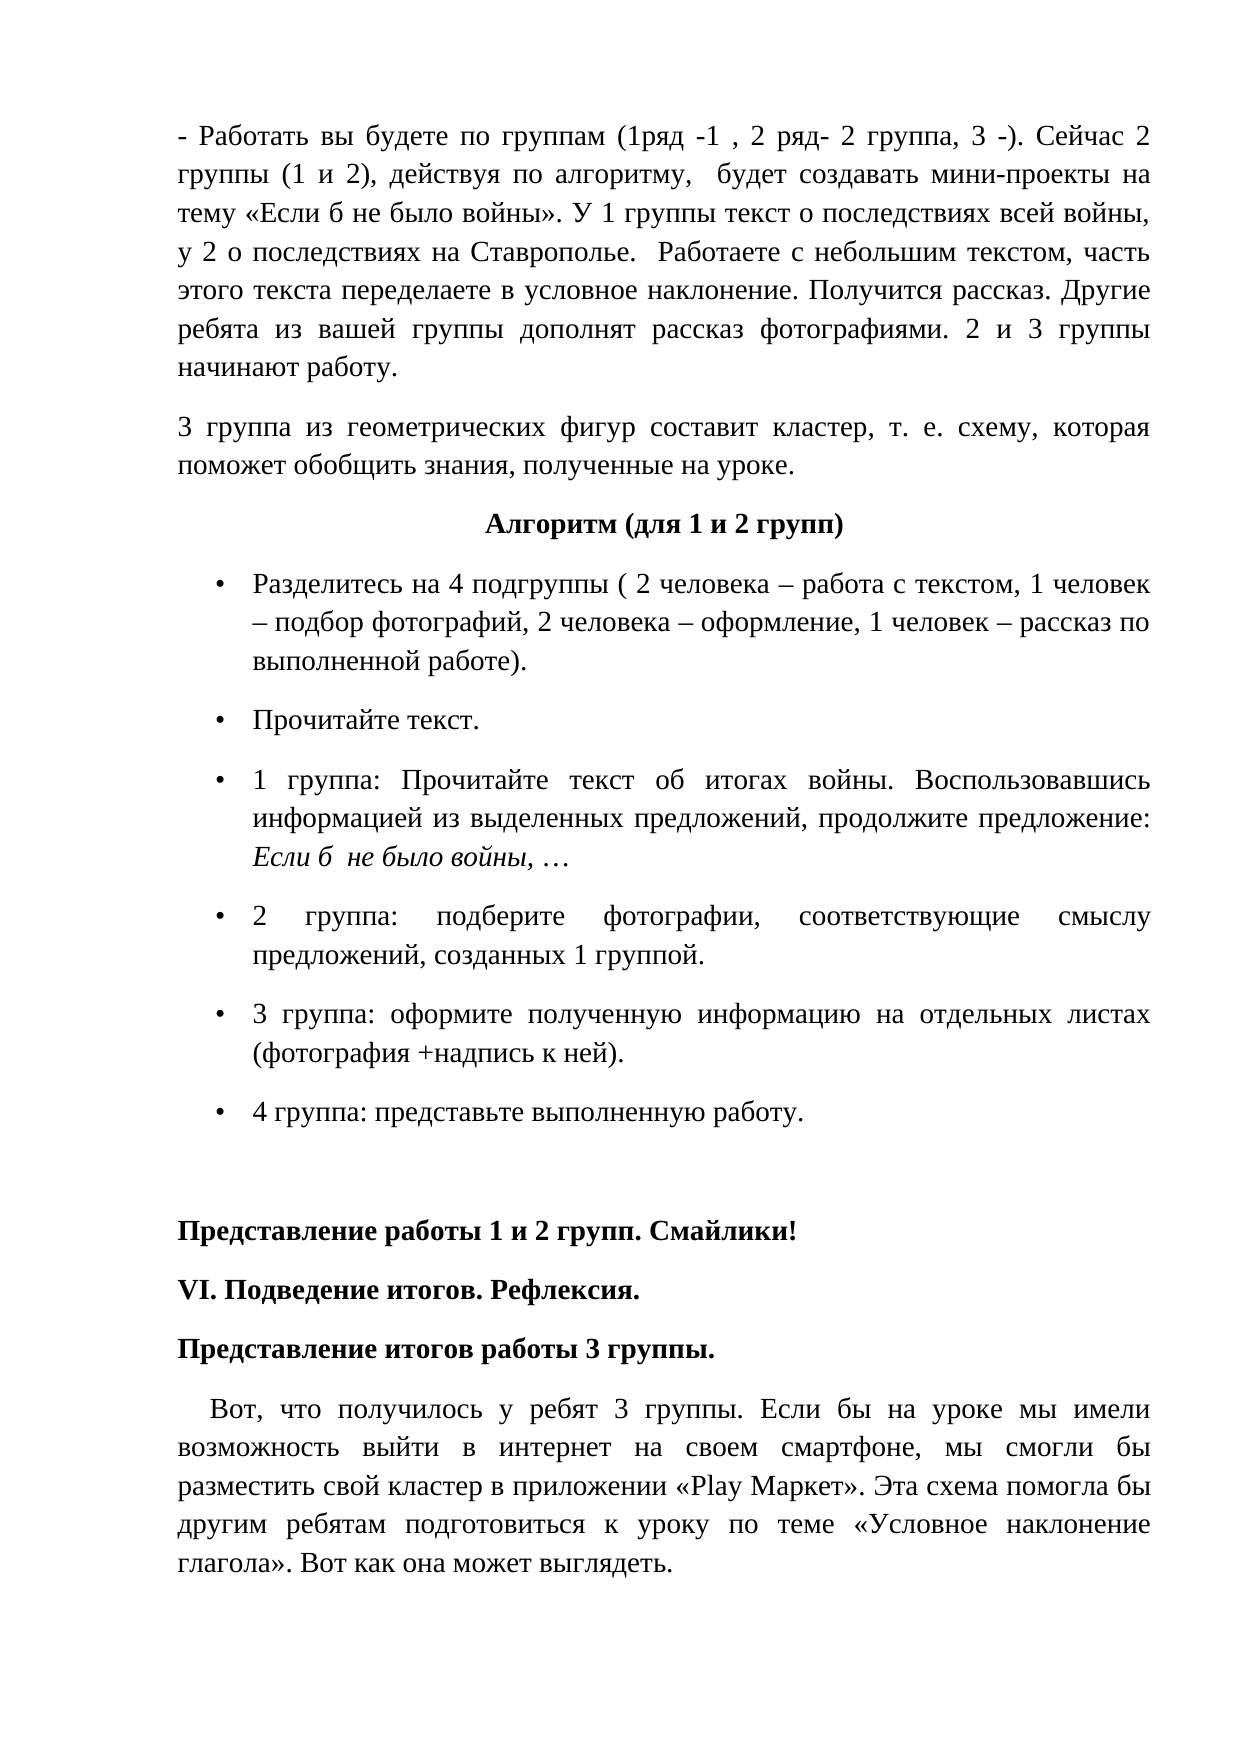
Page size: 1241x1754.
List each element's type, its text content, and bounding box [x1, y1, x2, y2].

list Прочитайте текст. [215, 702, 1152, 736]
text Алгоритм (для 1 и 2 групп) [177, 507, 1152, 540]
text Представление итогов работы 3 группы. [177, 1332, 1152, 1365]
text VI. Подведение итогов. Рефлексия. [177, 1272, 1152, 1306]
list Разделитесь на 4 подгруппы ( 2 человека – работа с текстом, 1 человек – подбор фотографий, 2 человека – оформление, 1 человек – рассказ по выполненной работе). [215, 566, 1152, 677]
text 3 группа из геометрических фигур составит кластер, т. е. схему, которая поможет обобщить знания, полученные на уроке. [177, 409, 1152, 481]
text Вот, что получилось у ребят 3 группы. Если бы на уроке мы имели возможность выйти в интернет на своем смартфоне, мы смогли бы разместить свой кластер в приложении «Play Маркет». Эта схема помогла бы другим ребятам подготовиться к уроку по теме «Условное наклонение глагола». Вот как она может выглядеть. [177, 1391, 1152, 1579]
text - Работать вы будете по группам (1ряд -1 , 2 ряд- 2 группа, 3 -). Сейчас 2 группы (1 и 2), действуя по алгоритму, будет создавать мини-проекты на тему «Если б не было войны». У 1 группы текст о последствиях всей войны, у 2 о последствиях на Ставрополье. Работаете с небольшим текстом, часть этого текста переделаете в условное наклонение. Получится рассказ. Другие ребята из вашей группы дополнят рассказ фотографиями. 2 и 3 группы начинают работу. [177, 118, 1152, 383]
list 1 группа: Прочитайте текст об итогах войны. Воспользовавшись информацией из выделенных предложений, продолжите предложение: Если б не было войны, … [215, 762, 1152, 872]
list 3 группа: оформите полученную информацию на отдельных листах (фотография +надпись к ней). [215, 996, 1152, 1068]
text Представление работы 1 и 2 групп. Смайлики! [177, 1213, 1152, 1246]
list 4 группа: представьте выполненную работу. [215, 1094, 1152, 1128]
list 2 группа: подберите фотографии, соответствующие смыслу предложений, созданных 1 группой. [215, 898, 1152, 970]
